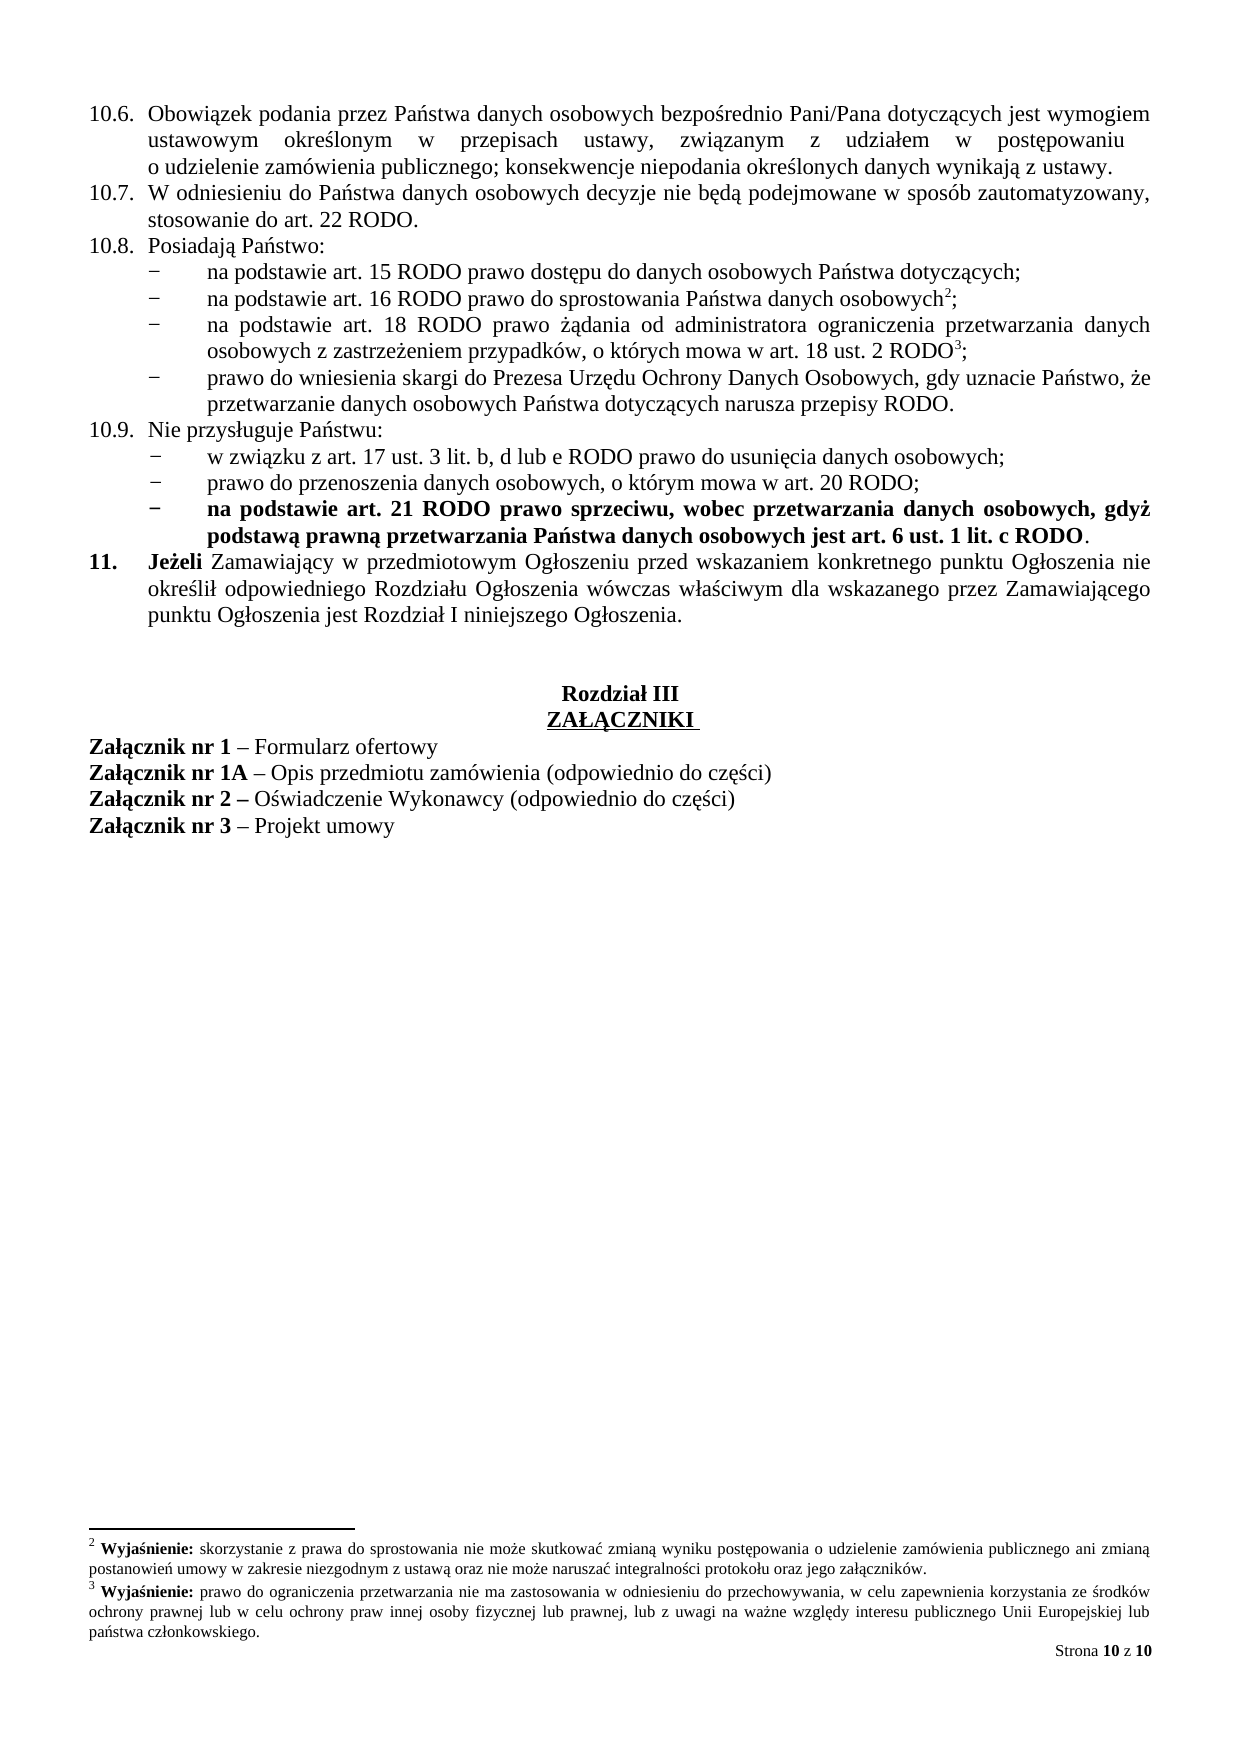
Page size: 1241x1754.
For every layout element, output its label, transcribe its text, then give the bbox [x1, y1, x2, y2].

list prawo do przenoszenia danych osobowych, o którym mowa w art. 20 RODO; [148, 469, 1152, 496]
list na podstawie art. 18 RODO prawo żądania od administratora ograniczenia przetwarzania danych osobowych z zastrzeżeniem przypadków, o których mowa w art. 18 ust. 2 RODO; [148, 311, 1152, 364]
text ZAŁĄCZNIKI [89, 706, 1152, 733]
text Załącznik nr 2 – Oświadczenie Wykonawcy (odpowiednio do części) [89, 785, 1152, 812]
list na podstawie art. 15 RODO prawo dostępu do danych osobowych Państwa dotyczących; [148, 258, 1152, 285]
list W odniesieniu do Państwa danych osobowych decyzje nie będą podejmowane w sposób zautomatyzowany, stosowanie do art. 22 RODO. [89, 179, 1152, 232]
list Obowiązek podania przez Państwa danych osobowych bezpośrednio Pani/Pana dotyczących jest wymogiem ustawowym określonym w przepisach ustawy, związanym z udziałem w postępowaniu o udzielenie zamówienia publicznego; konsekwencje niepodania określonych danych wynikają z ustawy. [89, 100, 1152, 179]
text Rozdział III [89, 680, 1152, 706]
text Załącznik nr 3 – Projekt umowy [89, 812, 1152, 838]
list Posiadają Państwo: [89, 232, 1152, 258]
list Nie przysługuje Państwu: [89, 416, 1152, 443]
list prawo do wniesienia skargi do Prezesa Urzędu Ochrony Danych Osobowych, gdy uznacie Państwo, że przetwarzanie danych osobowych Państwa dotyczących narusza przepisy RODO. [148, 364, 1152, 416]
list Jeżeli Zamawiający w przedmiotowym Ogłoszeniu przed wskazaniem konkretnego punktu Ogłoszenia nie określił odpowiedniego Rozdziału Ogłoszenia wówczas właściwym dla wskazanego przez Zamawiającego punktu Ogłoszenia jest Rozdział I niniejszego Ogłoszenia. [89, 548, 1152, 627]
list na podstawie art. 16 RODO prawo do sprostowania Państwa danych osobowych; [148, 285, 1152, 311]
text Załącznik nr 1 – Formularz ofertowy [89, 733, 1152, 759]
text Załącznik nr 1A – Opis przedmiotu zamówienia (odpowiednio do części) [89, 759, 1152, 785]
list na podstawie art. 21 RODO prawo sprzeciwu, wobec przetwarzania danych osobowych, gdyż podstawą prawną przetwarzania Państwa danych osobowych jest art. 6 ust. 1 lit. c RODO. [148, 496, 1152, 548]
list w związku z art. 17 ust. 3 lit. b, d lub e RODO prawo do usunięcia danych osobowych; [148, 443, 1152, 469]
